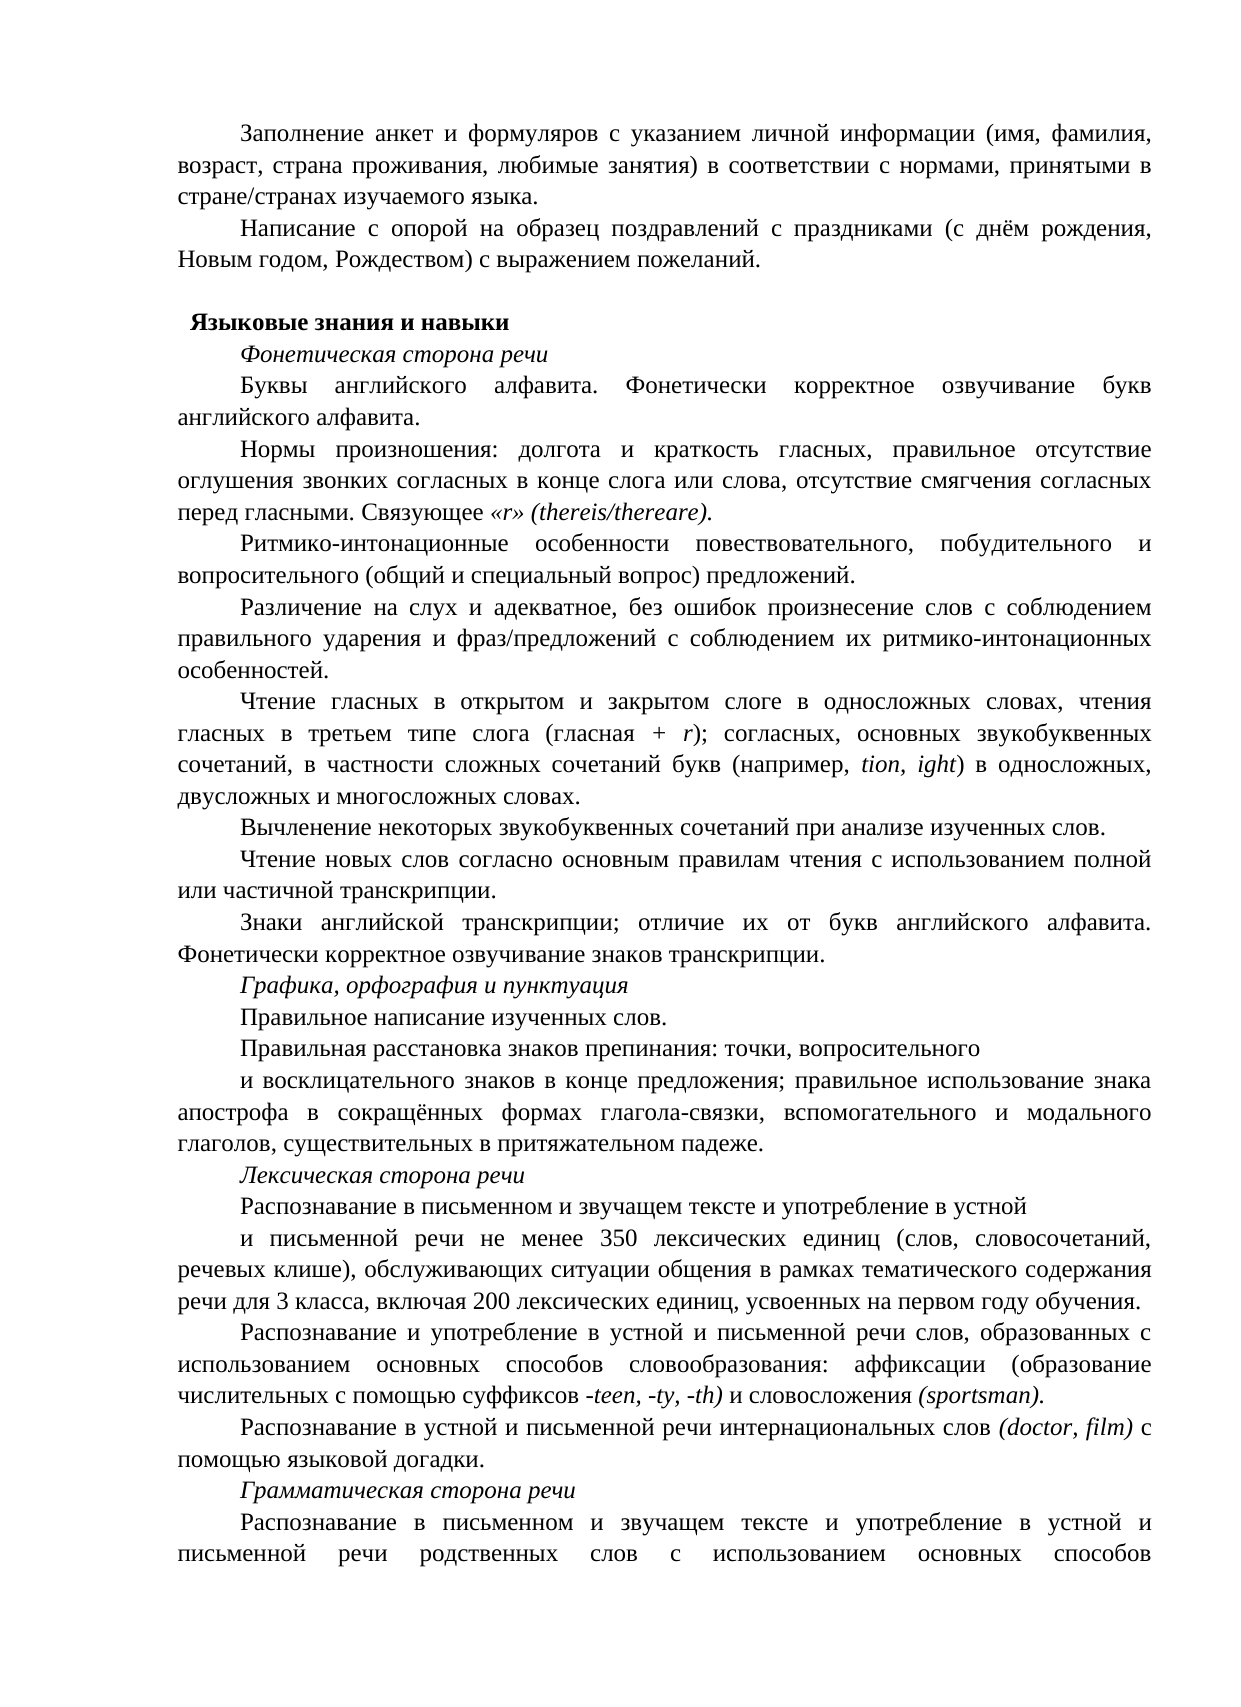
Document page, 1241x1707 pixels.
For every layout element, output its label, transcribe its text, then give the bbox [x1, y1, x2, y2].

text Грамматическая сторона речи [177, 1475, 1152, 1504]
text Вычленение некоторых звукобуквенных сочетаний при анализе изученных слов. [177, 812, 1152, 841]
text Распознавание в устной и письменной речи интернациональных слов (doctor, film) с помощью языковой догадки. [177, 1412, 1152, 1472]
text Различение на слух и адекватное, без ошибок произнесение слов с соблюдением правильного ударения и фраз/предложений с соблюдением их ритмико-интонационных особенностей. [177, 592, 1152, 683]
text Чтение гласных в открытом и закрытом слоге в односложных словах, чтения гласных в третьем типе слога (гласная + r); согласных, основных звукобуквенных сочетаний, в частности сложных сочетаний букв (например, tion, ight) в односложных, двусложных и многосложных словах. [177, 686, 1152, 810]
text и письменной речи не менее 350 лексических единиц (слов, словосочетаний, речевых клише), обслуживающих ситуации общения в рамках тематического содержания речи для 3 класса, включая 200 лексических единиц, усвоенных на первом году обучения. [177, 1223, 1152, 1315]
text и восклицательного знаков в конце предложения; правильное использование знака апострофа в сокращённых формах глагола-связки, вспомогательного и модального глаголов, существительных в притяжательном падеже. [177, 1065, 1152, 1157]
text Буквы английского алфавита. Фонетически корректное озвучивание букв английского алфавита. [177, 371, 1152, 431]
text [177, 1507, 1152, 1567]
text Языковые знания и навыки [190, 307, 1152, 336]
text Графика, орфография и пунктуация [177, 970, 1152, 999]
text Распознавание в письменном и звучащем тексте и употребление в устной [177, 1191, 1152, 1220]
text Ритмико-интонационные особенности повествовательного, побудительного и вопросительного (общий и специальный вопрос) предложений. [177, 528, 1152, 589]
text Лексическая сторона речи [177, 1160, 1152, 1188]
text Знаки английской транскрипции; отличие их от букв английского алфавита. Фонетически корректное озвучивание знаков транскрипции. [177, 907, 1152, 967]
text Заполнение анкет и формуляров с указанием личной информации (имя, фамилия, возраст, страна проживания, любимые занятия) в соответствии с нормами, принятыми в стране/странах изучаемого языка. [177, 118, 1152, 210]
text Чтение новых слов согласно основным правилам чтения с использованием полной или частичной транскрипции. [177, 844, 1152, 904]
text Распознавание и употребление в устной и письменной речи слов, образованных с использованием основных способов словообразования: аффиксации (образование числительных с помощью суффиксов -teen, -ty, -th) и словосложения (sportsman). [177, 1317, 1152, 1409]
text Фонетическая сторона речи [177, 339, 1152, 368]
text Правильная расстановка знаков препинания: точки, вопросительного [177, 1033, 1152, 1062]
text Правильное написание изученных слов. [177, 1002, 1152, 1031]
text Нормы произношения: долгота и краткость гласных, правильное отсутствие оглушения звонких согласных в конце слога или слова, отсутствие смягчения согласных перед гласными. Связующее «r» (thereis/thereare). [177, 434, 1152, 526]
text Написание с опорой на образец поздравлений с праздниками (с днём рождения, Новым годом, Рождеством) с выражением пожеланий. [177, 213, 1152, 273]
